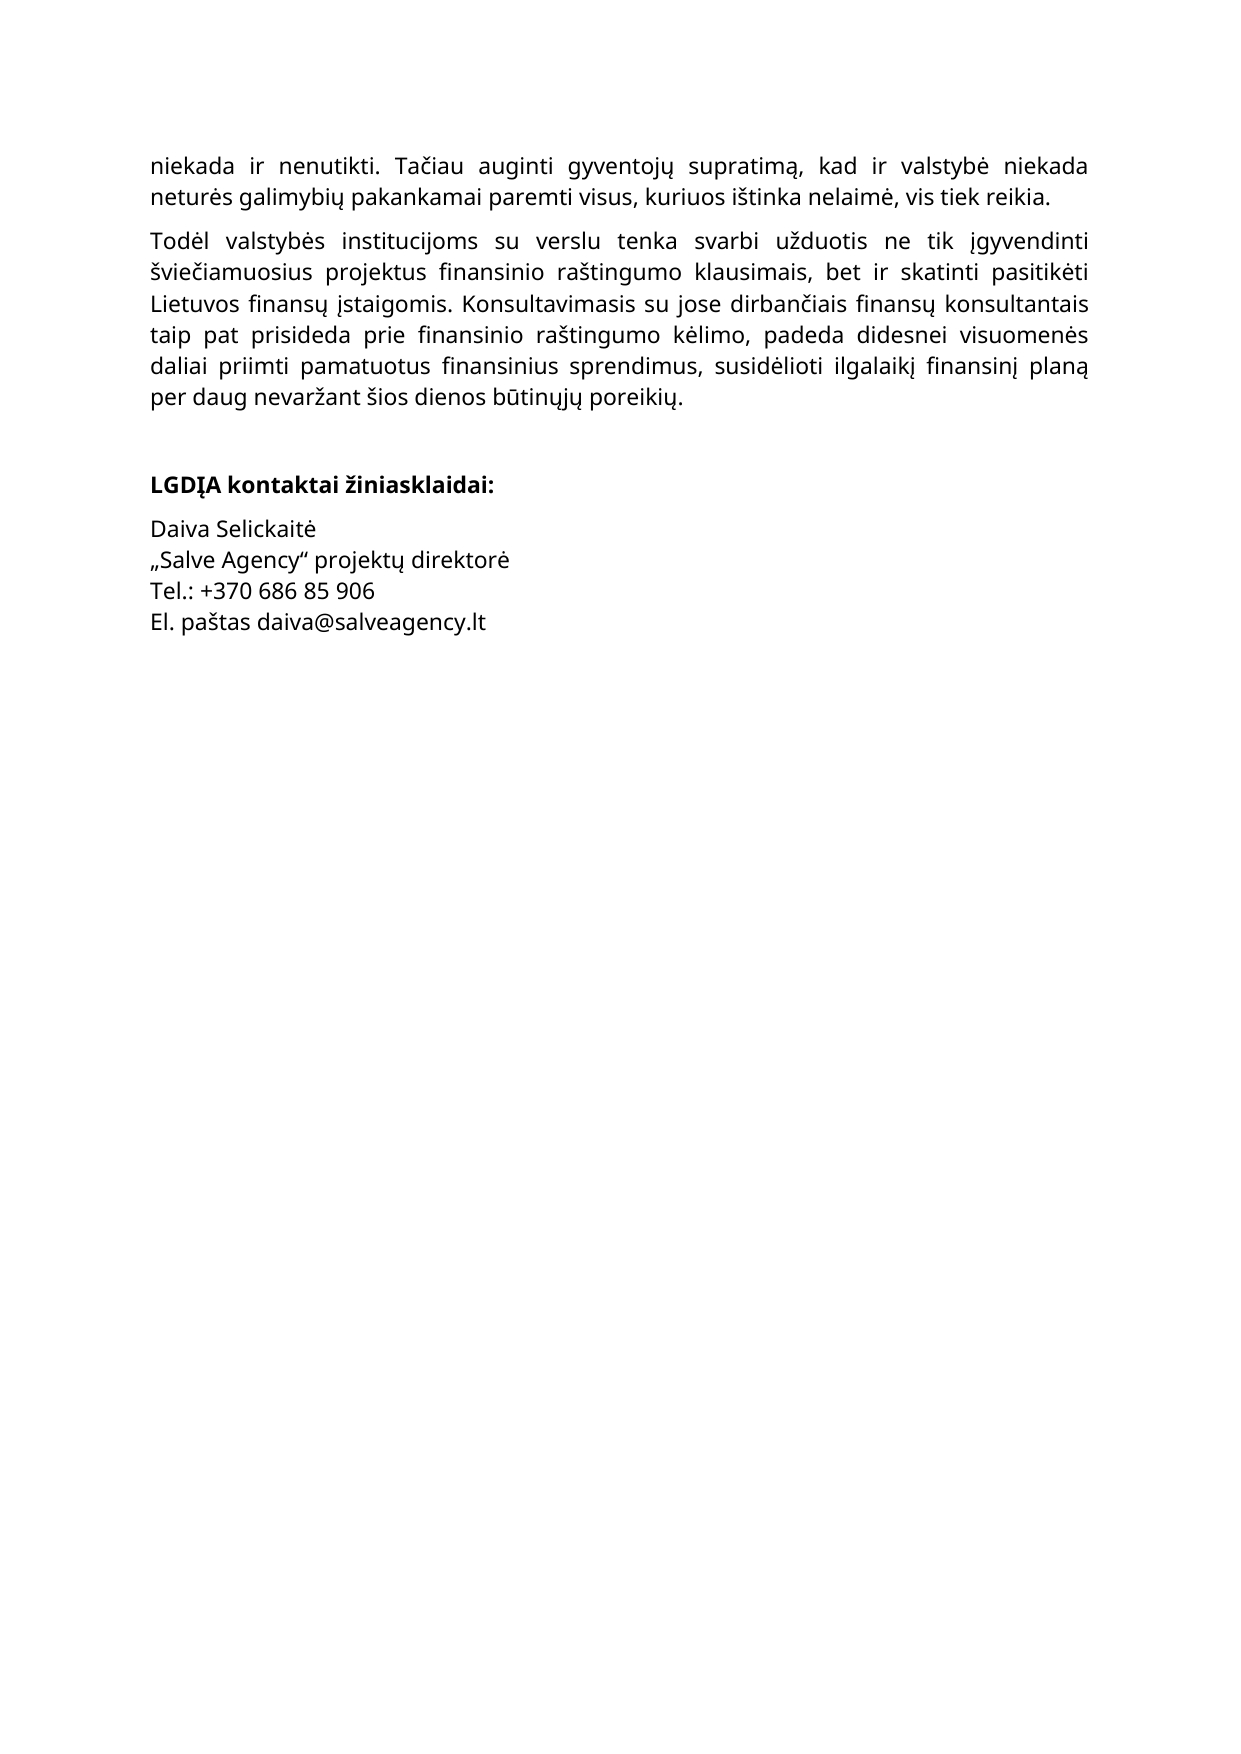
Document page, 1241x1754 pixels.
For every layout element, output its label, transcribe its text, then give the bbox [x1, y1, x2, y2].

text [150, 150, 1090, 212]
text „Salve Agency“ projektų direktorė [150, 544, 1090, 575]
text LGDĮA kontaktai žiniasklaidai: [150, 469, 1090, 500]
text Tel.: +370 686 85 906 [150, 575, 1090, 606]
text Daiva Selickaitė [150, 512, 1090, 544]
text Todėl valstybės institucijoms su verslu tenka svarbi užduotis ne tik įgyvendinti šviečiamuosius projektus finansinio raštingumo klausimais, bet ir skatinti pasitikėti Lietuvos finansų įstaigomis. Konsultavimasis su jose dirbančiais finansų konsultantais taip pat prisideda prie finansinio raštingumo kėlimo, padeda didesnei visuomenės daliai priimti pamatuotus finansinius sprendimus, susidėlioti ilgalaikį finansinį planą per daug nevaržant šios dienos būtinųjų poreikių. [150, 225, 1090, 412]
text El. paštas daiva@salveagency.lt [150, 606, 1090, 637]
